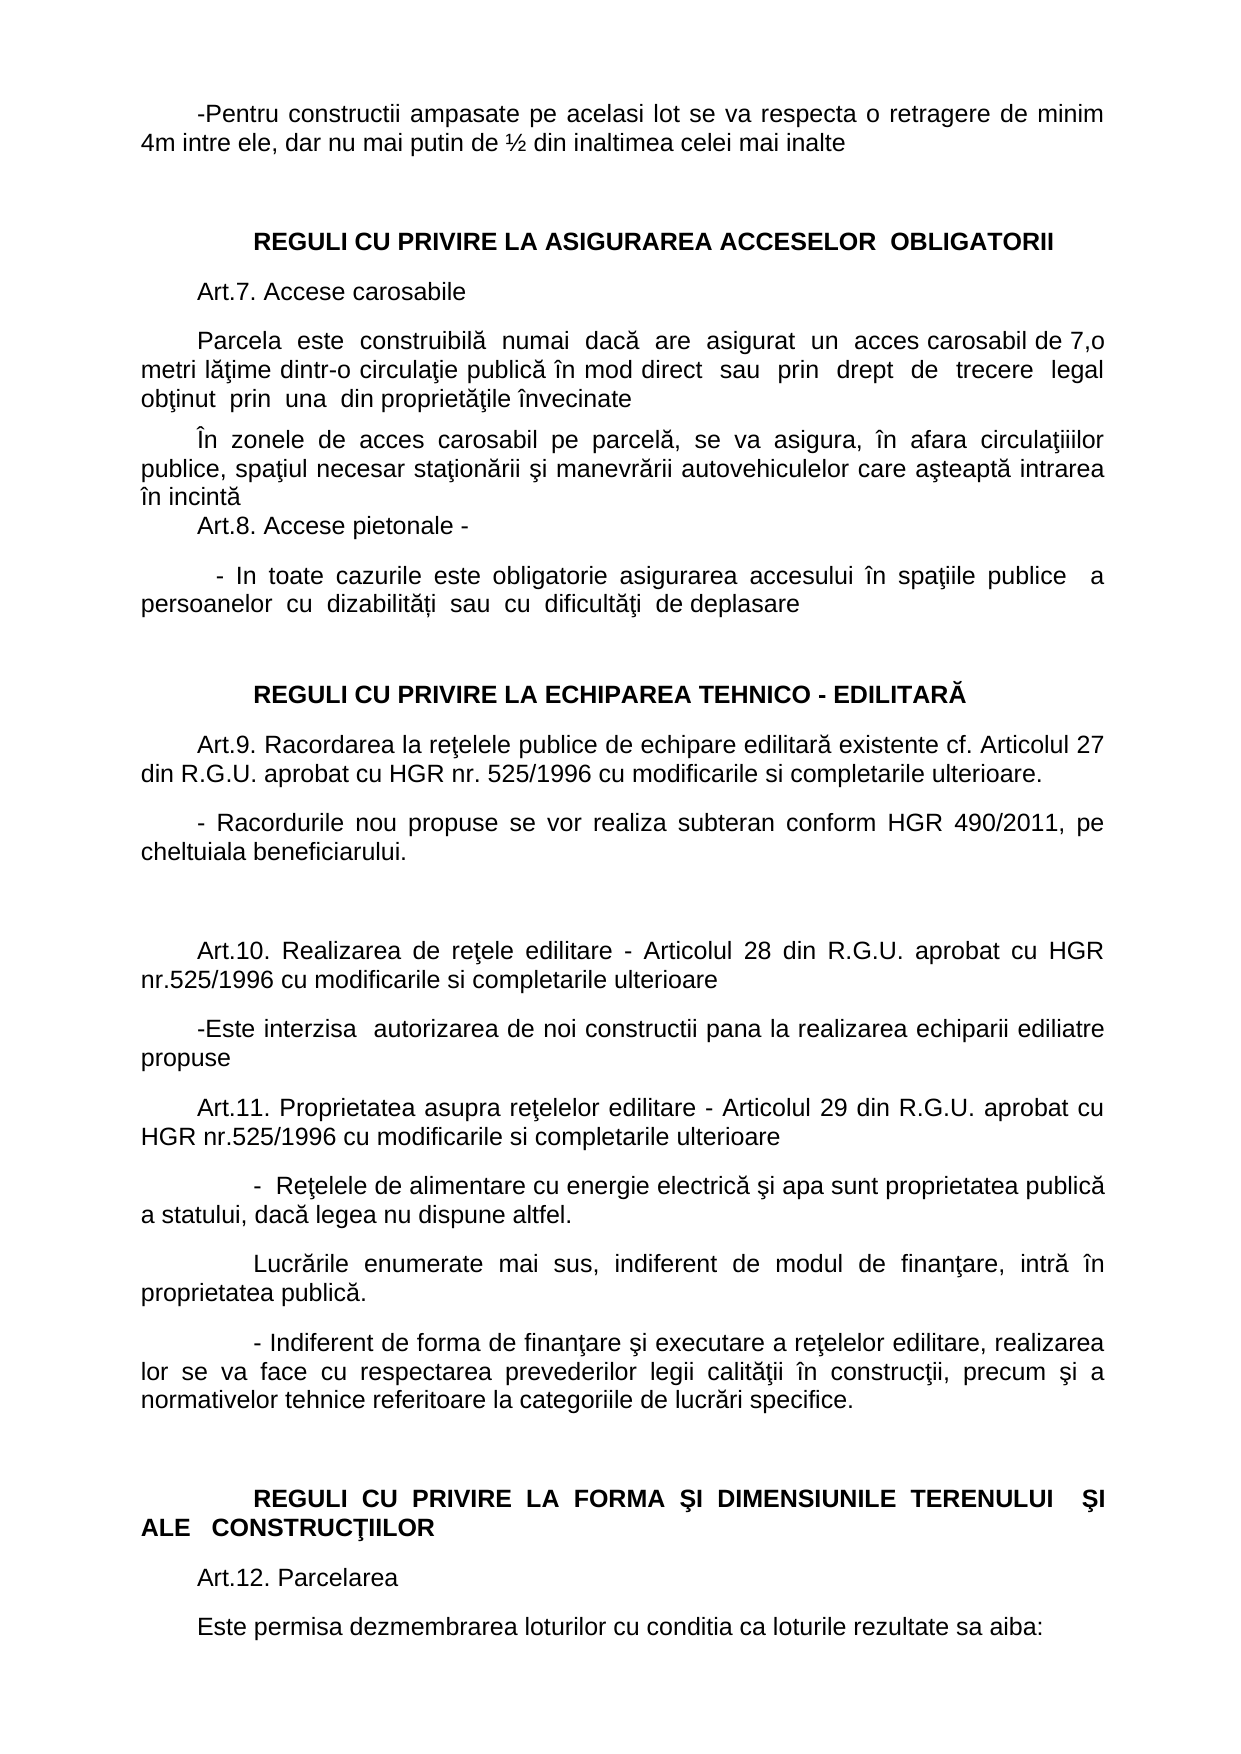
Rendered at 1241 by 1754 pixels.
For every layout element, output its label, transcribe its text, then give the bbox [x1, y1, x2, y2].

text Art.11. Proprietatea asupra reţelelor edilitare - Articolul 29 din R.G.U. aprobat cu HGR nr.525/1996 cu modificarile si completarile ulterioare [141, 1093, 1106, 1150]
text Lucrările enumerate mai sus, indiferent de modul de finanţare, intră în proprietatea publică. [141, 1249, 1106, 1307]
text În zonele de acces carosabil pe parcelă, se va asigura, în afara circulaţiiilor publice, spaţiul necesar staţionării şi manevrării autovehiculelor care aşteaptă intrarea în incintă [141, 425, 1106, 511]
text Art.8. Accese pietonale - [141, 511, 1106, 540]
text Art.10. Realizarea de reţele edilitare - Articolul 28 din R.G.U. aprobat cu HGR nr.525/1996 cu modificarile si completarile ulterioare [141, 936, 1106, 994]
text - Indiferent de forma de finanţare şi executare a reţelelor edilitare, realizarea lor se va face cu respectarea prevederilor legii calităţii în construcţii, precum şi a normativelor tehnice referitoare la categoriile de lucrări specifice. [141, 1328, 1106, 1414]
text -Pentru constructii ampasate pe acelasi lot se va respecta o retragere de minim 4m intre ele, dar nu mai putin de ½ din inaltimea celei mai inalte [141, 99, 1106, 157]
text - Racordurile nou propuse se vor realiza subteran conform HGR 490/2011, pe cheltuiala beneficiarului. [141, 808, 1106, 866]
text Este permisa dezmembrarea loturilor cu conditia ca loturile rezultate sa aiba: [141, 1612, 1106, 1641]
text Parcela este construibilă numai dacă are asigurat un acces carosabil de 7,o metri lăţime dintr-o circulaţie publică în mod direct sau prin drept de trecere legal obţinut prin una din proprietăţile învecinate [141, 326, 1106, 412]
text - In toate cazurile este obligatorie asigurarea accesului în spaţiile publice a persoanelor cu dizabilități sau cu dificultăţi de deplasare [141, 561, 1106, 618]
text REGULI CU PRIVIRE LA ASIGURAREA ACCESELOR OBLIGATORII [141, 227, 1106, 256]
text Art.12. Parcelarea [141, 1563, 1106, 1592]
text -Este interzisa autorizarea de noi constructii pana la realizarea echiparii ediliatre propuse [141, 1014, 1106, 1072]
text - Reţelele de alimentare cu energie electrică şi apa sunt proprietatea publică a statului, dacă legea nu dispune altfel. [141, 1171, 1106, 1229]
text REGULI CU PRIVIRE LA ECHIPAREA TEHNICO - EDILITARĂ [141, 680, 1106, 709]
text Art.9. Racordarea la reţelele publice de echipare edilitară existente cf. Articolul 27 din R.G.U. aprobat cu HGR nr. 525/1996 cu modificarile si completarile ulterioare. [141, 730, 1106, 787]
text Art.7. Accese carosabile [141, 277, 1106, 305]
text REGULI CU PRIVIRE LA FORMA ŞI DIMENSIUNILE TERENULUI ŞI ALE CONSTRUCŢIILOR [141, 1484, 1106, 1542]
